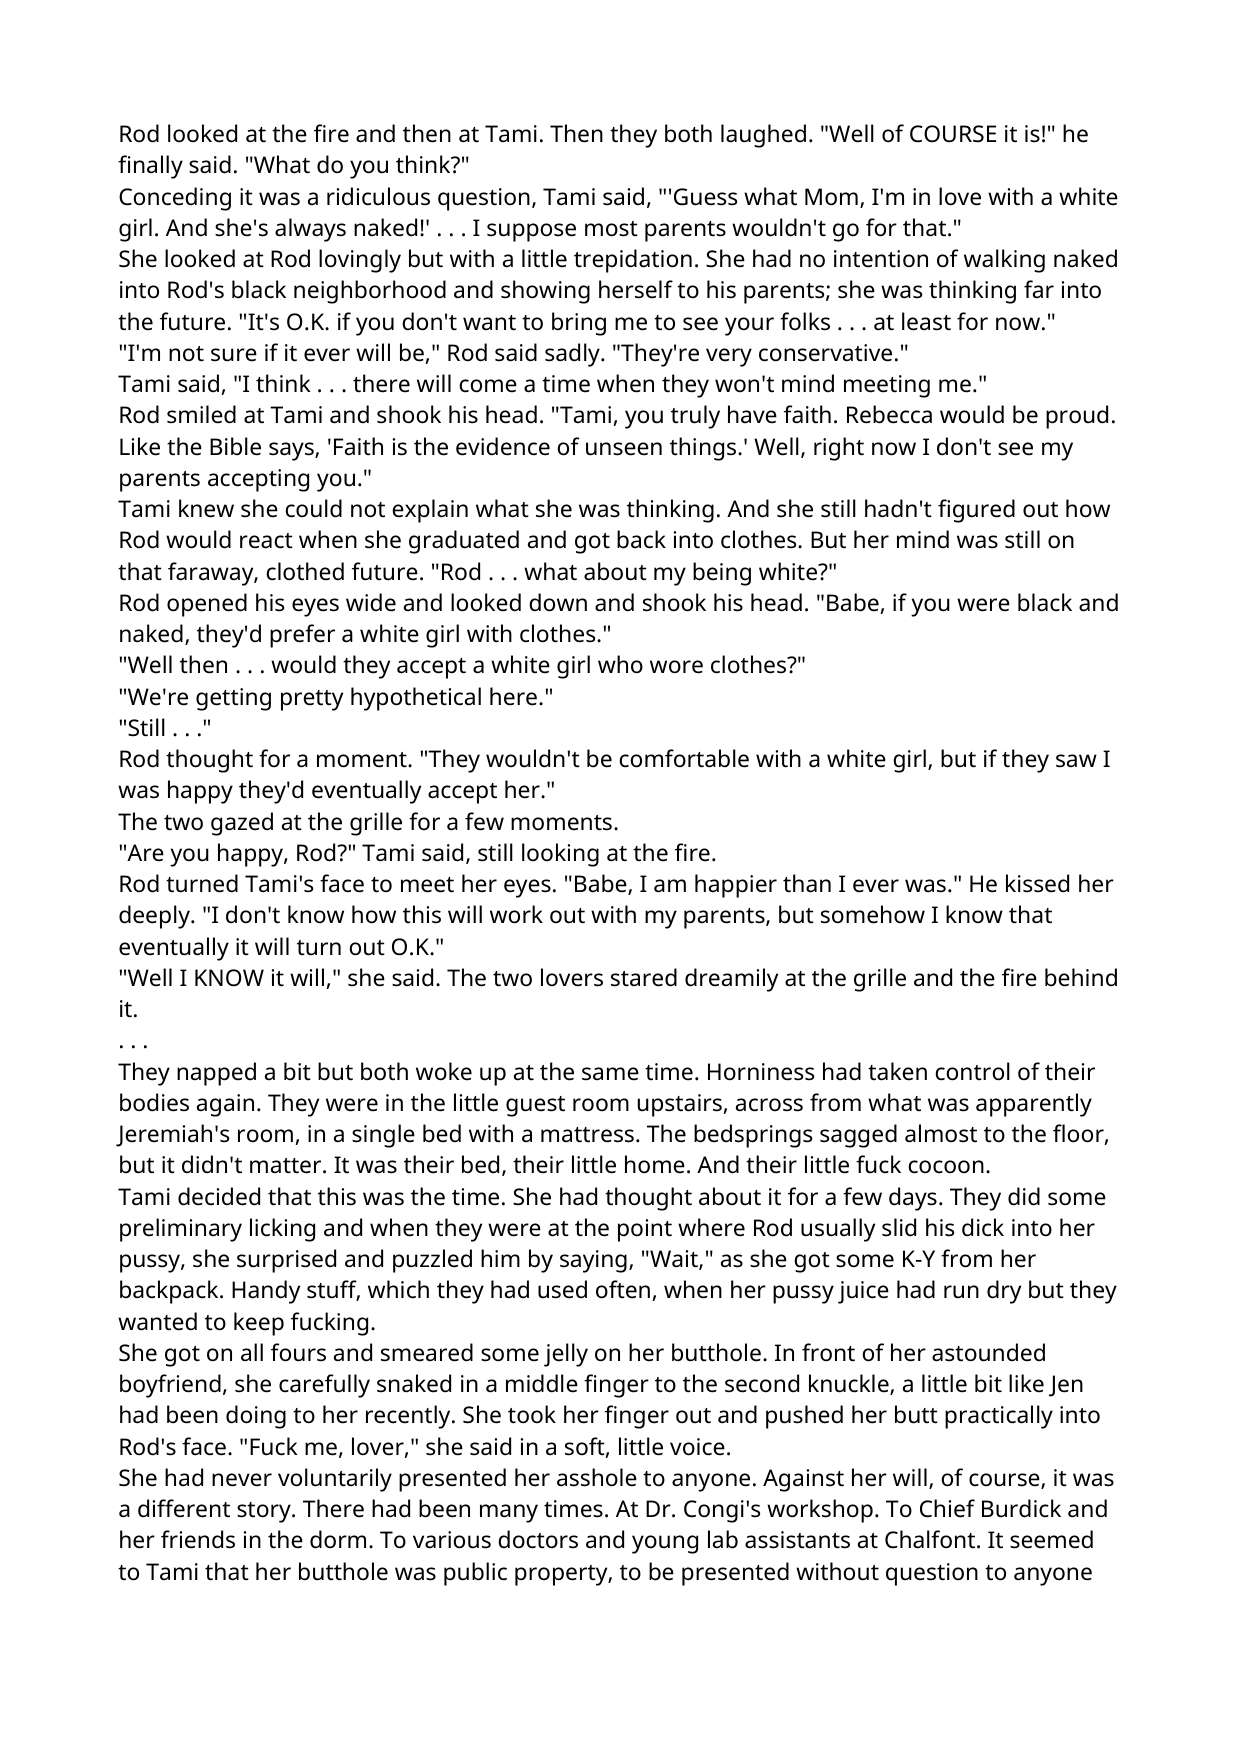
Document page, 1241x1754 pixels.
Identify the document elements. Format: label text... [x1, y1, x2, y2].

text Tami decided that this was the time. She had thought about it for a few days. They did some preliminary licking and when they were at the point where Rod usually slid his dick into her pussy, she surprised and puzzled him by saying, "Wait," as she got some K-Y from her backpack. Handy stuff, which they had used often, when her pussy juice had run dry but they wanted to keep fucking. [118, 1181, 1122, 1337]
text She looked at Rod lovingly but with a little trepidation. She had no intention of walking naked into Rod's black neighborhood and showing herself to his parents; she was thinking far into the future. "It's O.K. if you don't want to bring me to see your folks . . . at least for now." [118, 243, 1122, 337]
text Rod opened his eyes wide and looked down and shook his head. "Babe, if you were black and naked, they'd prefer a white girl with clothes." [118, 587, 1122, 649]
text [118, 1462, 1122, 1587]
text Tami knew she could not explain what she was thinking. And she still hadn't figured out how Rod would react when she graduated and got back into clothes. But her mind was still on that faraway, clothed future. "Rod . . . what about my being white?" [118, 493, 1122, 587]
text . . . [118, 1024, 1122, 1056]
text Conceding it was a ridiculous question, Tami said, "'Guess what Mom, I'm in love with a white girl. And she's always naked!' . . . I suppose most parents wouldn't go for that." [118, 181, 1122, 243]
text "Well I KNOW it will," she said. The two lovers stared dreamily at the grille and the fire behind it. [118, 962, 1122, 1024]
text Tami said, "I think . . . there will come a time when they won't mind meeting me." [118, 368, 1122, 399]
text Rod smiled at Tami and shook his head. "Tami, you truly have faith. Rebecca would be proud. Like the Bible says, 'Faith is the evidence of unseen things.' Well, right now I don't see my parents accepting you." [118, 399, 1122, 493]
text "We're getting pretty hypothetical here." [118, 681, 1122, 712]
text "Still . . ." [118, 712, 1122, 743]
text Rod turned Tami's face to meet her eyes. "Babe, I am happier than I ever was." He kissed her deeply. "I don't know how this will work out with my parents, but somehow I know that eventually it will turn out O.K." [118, 868, 1122, 962]
text "Are you happy, Rod?" Tami said, still looking at the fire. [118, 837, 1122, 868]
text They napped a bit but both woke up at the same time. Horniness had taken control of their bodies again. They were in the little guest room upstairs, across from what was apparently Jeremiah's room, in a single bed with a mattress. The bedsprings sagged almost to the floor, but it didn't matter. It was their bed, their little home. And their little fuck cocoon. [118, 1056, 1122, 1181]
text "I'm not sure if it ever will be," Rod said sadly. "They're very conservative." [118, 337, 1122, 368]
text The two gazed at the grille for a few moments. [118, 806, 1122, 837]
text Rod thought for a moment. "They wouldn't be comfortable with a white girl, but if they saw I was happy they'd eventually accept her." [118, 743, 1122, 806]
text Rod looked at the fire and then at Tami. Then they both laughed. "Well of COURSE it is!" he finally said. "What do you think?" [118, 118, 1122, 181]
text She got on all fours and smeared some jelly on her butthole. In front of her astounded boyfriend, she carefully snaked in a middle finger to the second knuckle, a little bit like Jen had been doing to her recently. She took her finger out and pushed her butt practically into Rod's face. "Fuck me, lover," she said in a soft, little voice. [118, 1337, 1122, 1462]
text "Well then . . . would they accept a white girl who wore clothes?" [118, 649, 1122, 681]
